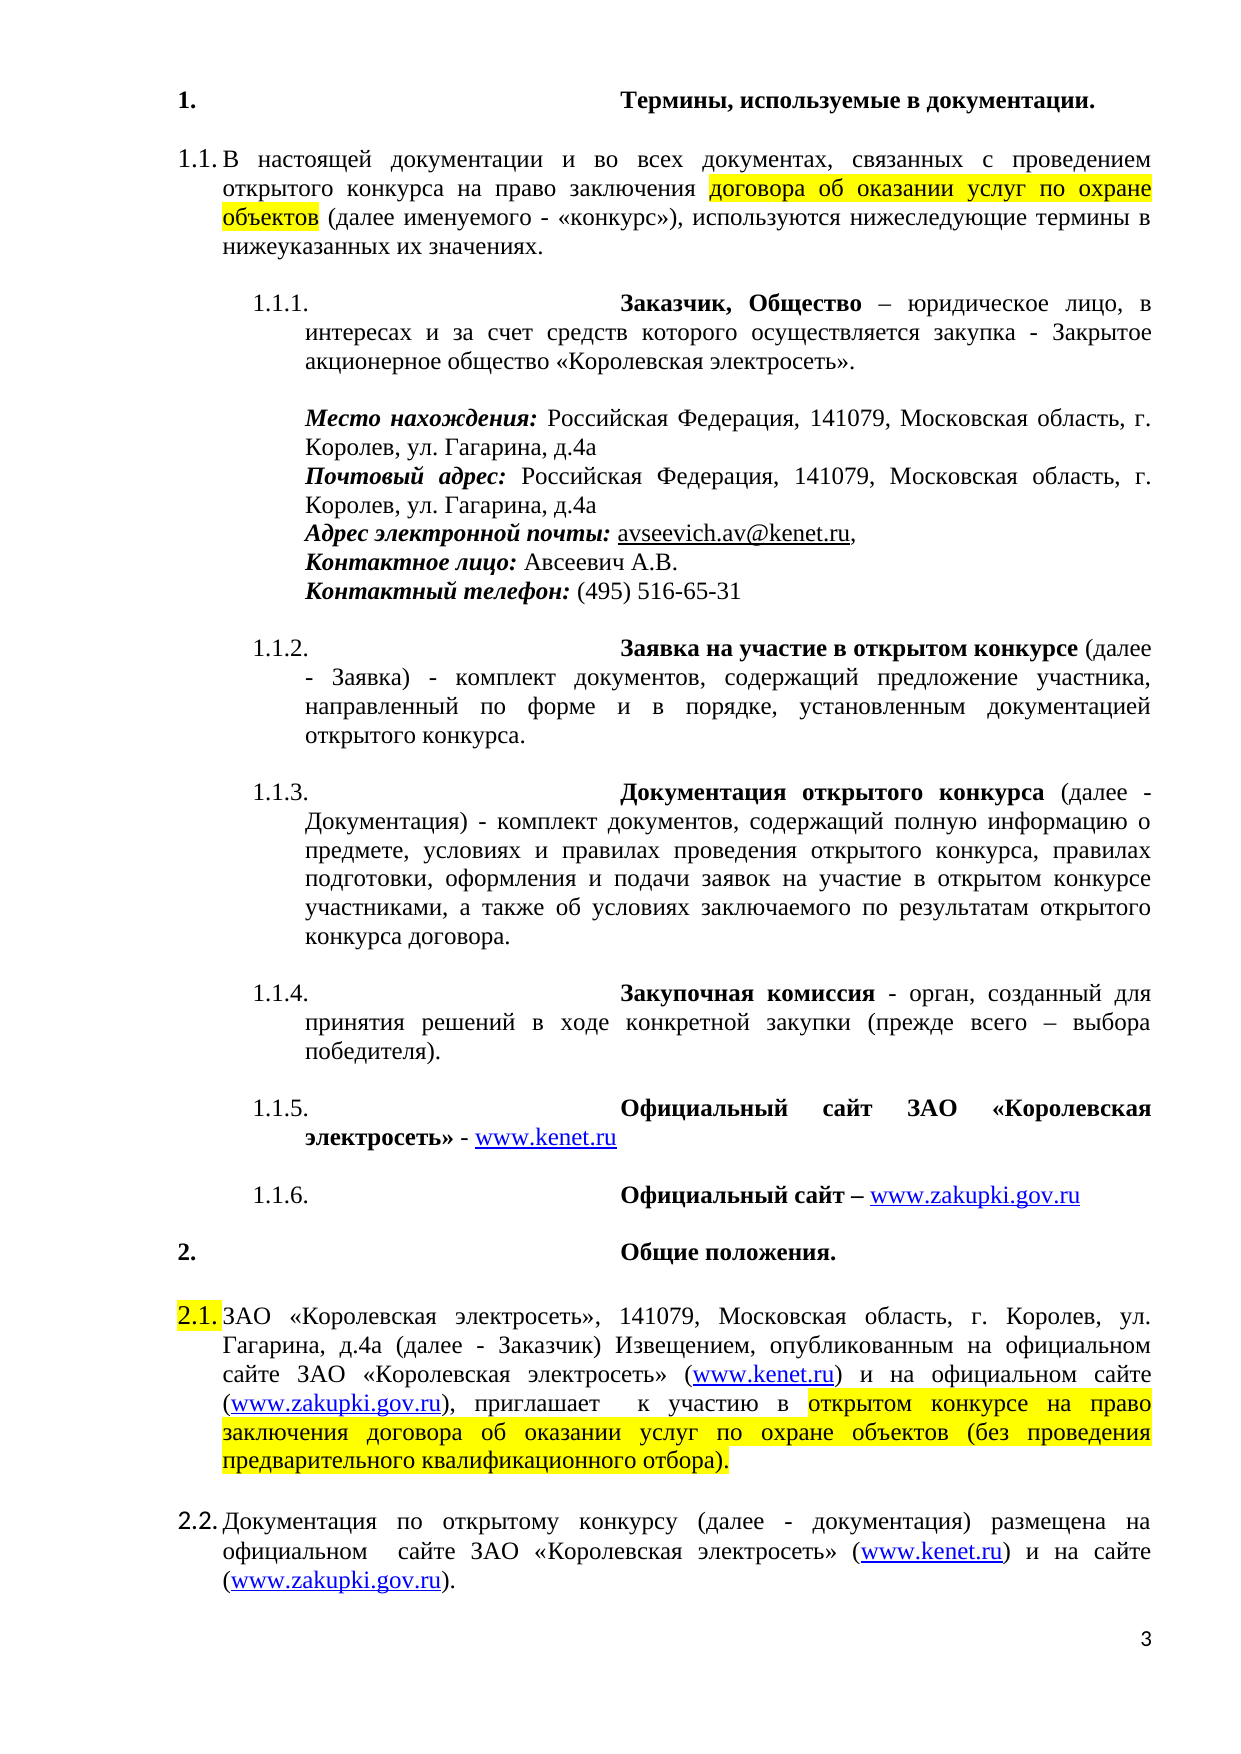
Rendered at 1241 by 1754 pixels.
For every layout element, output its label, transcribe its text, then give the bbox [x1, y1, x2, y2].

list Общие положения. [177, 1237, 1152, 1266]
list Официальный сайт ЗАО «Королевская электросеть» - www.kenet.ru [252, 1093, 1152, 1151]
list Заявка на участие в открытом конкурсе (далее - Заявка) - комплект документов, содержащий предложение участника, направленный по форме и в порядке, установленным документацией открытого конкурса. [252, 633, 1152, 748]
list Документация открытого конкурса (далее - Документация) - комплект документов, содержащий полную информацию о предмете, условиях и правилах проведения открытого конкурса, правилах подготовки, оформления и подачи заявок на участие в открытом конкурсе участниками, а также об условиях заключаемого по результатам открытого конкурса договора. [252, 777, 1152, 950]
list Контактный телефон: (495) 516-65-31 [305, 576, 1152, 605]
list В настоящей документации и во всех документах, связанных с проведением открытого конкурса на право заключения договора об оказании услуг по охране объектов (далее именуемого - «конкурс»), используются нижеследующие термины в нижеуказанных их значениях. [177, 142, 1152, 260]
list Документация по открытому конкурсу (далее - документация) размещена на официальном сайте ЗАО «Королевская электросеть» (www.kenet.ru) и на сайте (www.zakupki.gov.ru). [177, 1503, 1152, 1594]
list Адрес электронной почты: avseevich.av@kenet.ru, [305, 518, 1152, 547]
list Место нахождения: Российская Федерация, 141079, Московская область, г. Королев, ул. Гагарина, д.4а [305, 403, 1152, 461]
list Контактное лицо: Авсеевич А.В. [305, 547, 1152, 576]
list Почтовый адрес: Российская Федерация, 141079, Московская область, г. Королев, ул. Гагарина, д.4а [305, 461, 1152, 518]
list Закупочная комиссия - орган, созданный для принятия решений в ходе конкретной закупки (прежде всего – выбора победителя). [252, 978, 1152, 1065]
list ЗАО «Королевская электросеть», 141079, Московская область, г. Королев, ул. Гагарина, д.4а (далее - Заказчик) Извещением, опубликованным на официальном сайте ЗАО «Королевская электросеть» (www.kenet.ru) и на официальном сайте (www.zakupki.gov.ru), приглашает к участию в открытом конкурсе на право заключения договора об оказании услуг по охране объектов (без проведения предварительного квалификационного отбора). [177, 1299, 1152, 1474]
list Официальный сайт – www.zakupki.gov.ru [252, 1180, 1152, 1208]
list Термины, используемые в документации. [177, 85, 1152, 113]
list Заказчик, Общество – юридическое лицо, в интересах и за счет средств которого осуществляется закупка - Закрытое акционерное общество «Королевская электросеть». [252, 288, 1152, 375]
